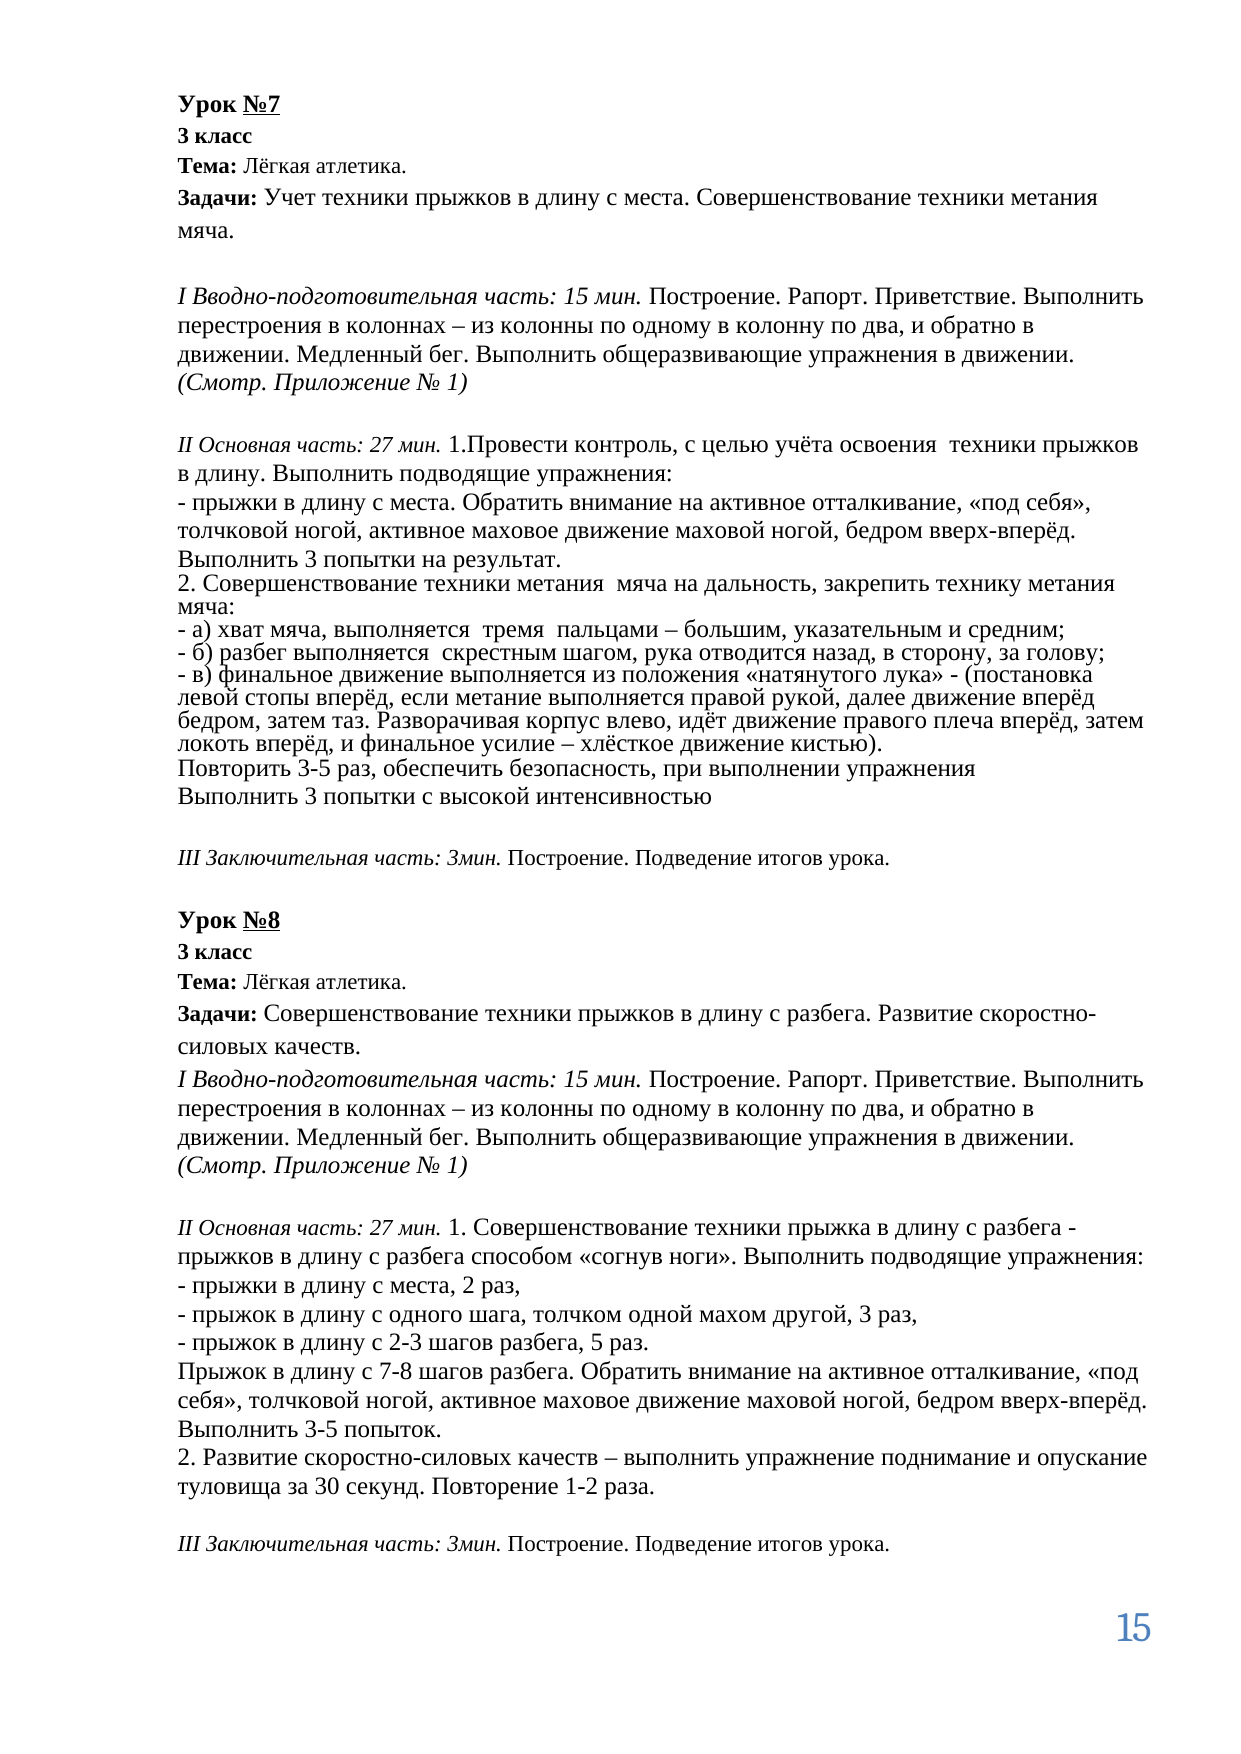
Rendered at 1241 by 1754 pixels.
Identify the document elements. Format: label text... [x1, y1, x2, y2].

text - б) разбег выполняется скрестным шагом, рука отводится назад, в сторону, за голову; [177, 642, 1152, 664]
text Задачи: Учет техники прыжков в длину с места. Совершенствование техники метания мяча. [177, 182, 1152, 244]
text - прыжок в длину с 2-3 шагов разбега, 5 раз. [177, 1327, 1152, 1356]
text I Вводно-подготовительная часть: 15 мин. Построение. Рапорт. Приветствие. Выполнить перестроения в колоннах – из колонны по одному в колонну по два, и обратно в движении. Медленный бег. Выполнить общеразвивающие упражнения в движении. (Смотр. Приложение № 1) [177, 1064, 1152, 1179]
text - прыжок в длину с одного шага, толчком одной махом другой, 3 раз, [177, 1299, 1152, 1327]
text I Вводно-подготовительная часть: 15 мин. Построение. Рапорт. Приветствие. Выполнить перестроения в колоннах – из колонны по одному в колонну по два, и обратно в движении. Медленный бег. Выполнить общеразвивающие упражнения в движении. (Смотр. Приложение № 1) [177, 281, 1152, 396]
text Урок №8 [177, 905, 1152, 934]
text Выполнить 3 попытки с высокой интенсивностью [177, 781, 1152, 810]
text II Основная часть: 27 мин. 1.Провести контроль, с целью учёта освоения техники прыжков в длину. Выполнить подводящие упражнения: [177, 429, 1152, 487]
text 2. Совершенствование техники метания мяча на дальность, закрепить технику метания мяча: [177, 573, 1152, 619]
text - прыжки в длину с места, 2 раз, [177, 1270, 1152, 1299]
text Прыжок в длину с 7-8 шагов разбега. Обратить внимание на активное отталкивание, «под себя», толчковой ногой, активное маховое движение маховой ногой, бедром вверх-вперёд. Выполнить 3-5 попыток. [177, 1356, 1152, 1442]
text Урок №7 [177, 89, 1152, 117]
text III Заключительная часть: 3мин. Построение. Подведение итогов урока. [177, 844, 1152, 871]
text 3 класс [177, 938, 1152, 964]
text 3 класс [177, 122, 1152, 148]
text - а) хват мяча, выполняется тремя пальцами – большим, указательным и средним; [177, 619, 1152, 642]
text II Основная часть: 27 мин. 1. Совершенствование техники прыжка в длину с разбега - прыжков в длину с разбега способом «согнув ноги». Выполнить подводящие упражнения: [177, 1212, 1152, 1270]
text 2. Развитие скоростно-силовых качеств – выполнить упражнение поднимание и опускание туловища за 30 секунд. Повторение 1-2 раза. [177, 1442, 1152, 1500]
text Повторить 3-5 раз, обеспечить безопасность, при выполнении упражнения [177, 756, 1152, 781]
text Задачи: Совершенствование техники прыжков в длину с разбега. Развитие скоростно-силовых качеств. [177, 998, 1152, 1060]
text - прыжки в длину с места. Обратить внимание на активное отталкивание, «под себя», толчковой ногой, активное маховое движение маховой ногой, бедром вверх-вперёд. Выполнить 3 попытки на результат. [177, 487, 1152, 573]
text - в) финальное движение выполняется из положения «натянутого лука» - (постановка левой стопы вперёд, если метание выполняется правой рукой, далее движение вперёд бедром, затем таз. Разворачивая корпус влево, идёт движение правого плеча вперёд, затем локоть вперёд, и финальное усилие – хлёсткое движение кистью). [177, 664, 1152, 756]
text Тема: Лёгкая атлетика. [177, 152, 1152, 178]
text III Заключительная часть: 3мин. Построение. Подведение итогов урока. [177, 1530, 1152, 1556]
text Тема: Лёгкая атлетика. [177, 968, 1152, 994]
